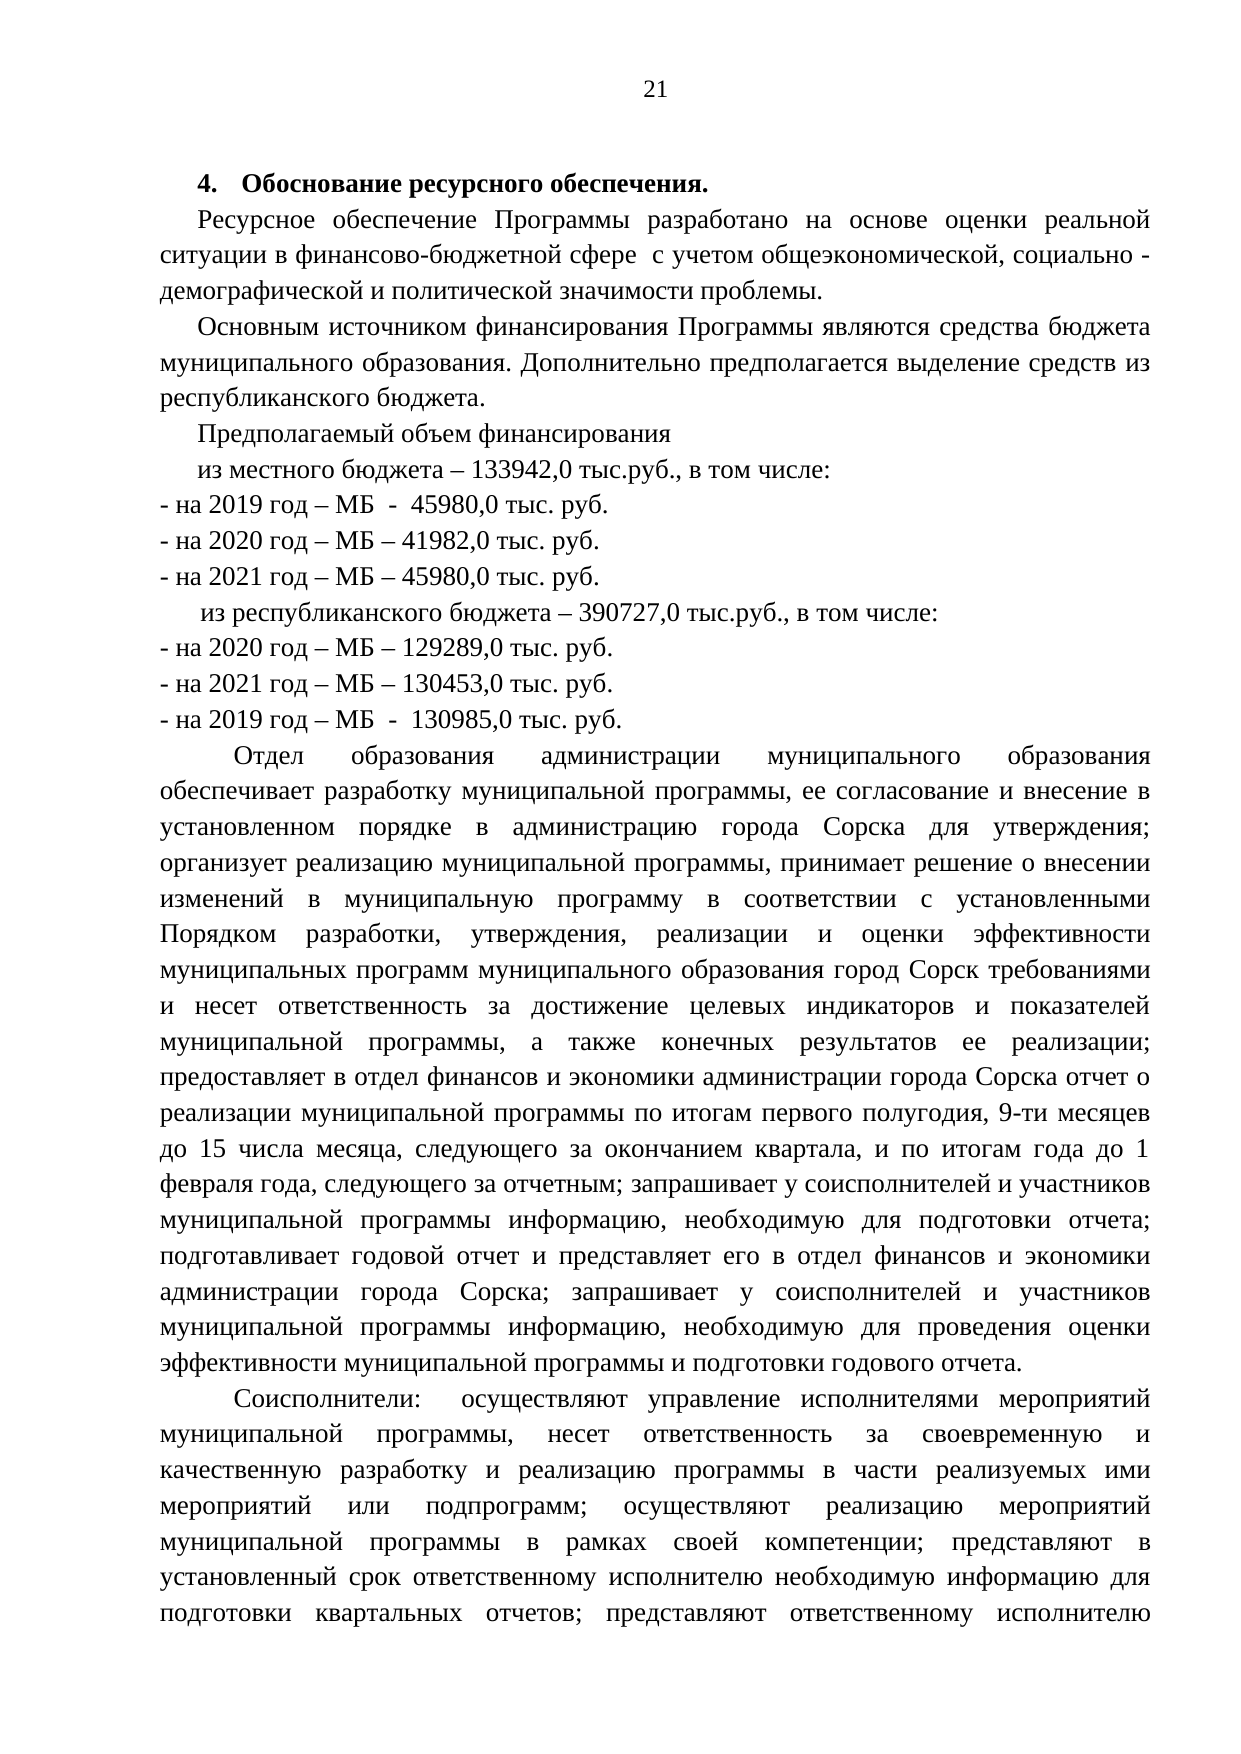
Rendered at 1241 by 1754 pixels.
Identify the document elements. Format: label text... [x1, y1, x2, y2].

text Отдел образования администрации муниципального образования обеспечивает разработку муниципальной программы, ее согласование и внесение в установленном порядке в администрацию города Сорска для утверждения; организует реализацию муниципальной программы, принимает решение о внесении изменений в муниципальную программу в соответствии с установленными Порядком разработки, утверждения, реализации и оценки эффективности муниципальных программ муниципального образования город Сорск требованиями и несет ответственность за достижение целевых индикаторов и показателей муниципальной программы, а также конечных результатов ее реализации; предоставляет в отдел финансов и экономики администрации города Сорска отчет о реализации муниципальной программы по итогам первого полугодия, 9-ти месяцев до 15 числа месяца, следующего за окончанием квартала, и по итогам года до 1 февраля года, следующего за отчетным; запрашивает у соисполнителей и участников муниципальной программы информацию, необходимую для подготовки отчета; подготавливает годовой отчет и представляет его в отдел финансов и экономики администрации города Сорска; запрашивает у соисполнителей и участников муниципальной программы информацию, необходимую для проведения оценки эффективности муниципальной программы и подготовки годового отчета. [159, 739, 1152, 1377]
text - на 2020 год – МБ – 41982,0 тыс. руб. [159, 524, 1152, 556]
text - на 2021 год – МБ – 45980,0 тыс. руб. [159, 560, 1152, 591]
text Ресурсное обеспечение Программы разработано на основе оценки реальной ситуации в финансово-бюджетной сфере с учетом общеэкономической, социально - демографической и политической значимости проблемы. [159, 203, 1152, 305]
text из республиканского бюджета – 390727,0 тыс.руб., в том числе: [159, 596, 1152, 627]
text Предполагаемый объем финансирования [159, 417, 1152, 448]
text - на 2019 год – МБ - 130985,0 тыс. руб. [159, 703, 1152, 734]
text - на 2020 год – МБ – 129289,0 тыс. руб. [159, 632, 1152, 663]
text - на 2021 год – МБ – 130453,0 тыс. руб. [159, 667, 1152, 698]
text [159, 1382, 1152, 1627]
text из местного бюджета – 133942,0 тыс.руб., в том числе: [159, 453, 1152, 484]
text Основным источником финансирования Программы являются средства бюджета муниципального образования. Дополнительно предполагается выделение средств из республиканского бюджета. [159, 310, 1152, 413]
text - на 2019 год – МБ - 45980,0 тыс. руб. [159, 489, 1152, 520]
list Обоснование ресурсного обеспечения. [197, 167, 1152, 198]
